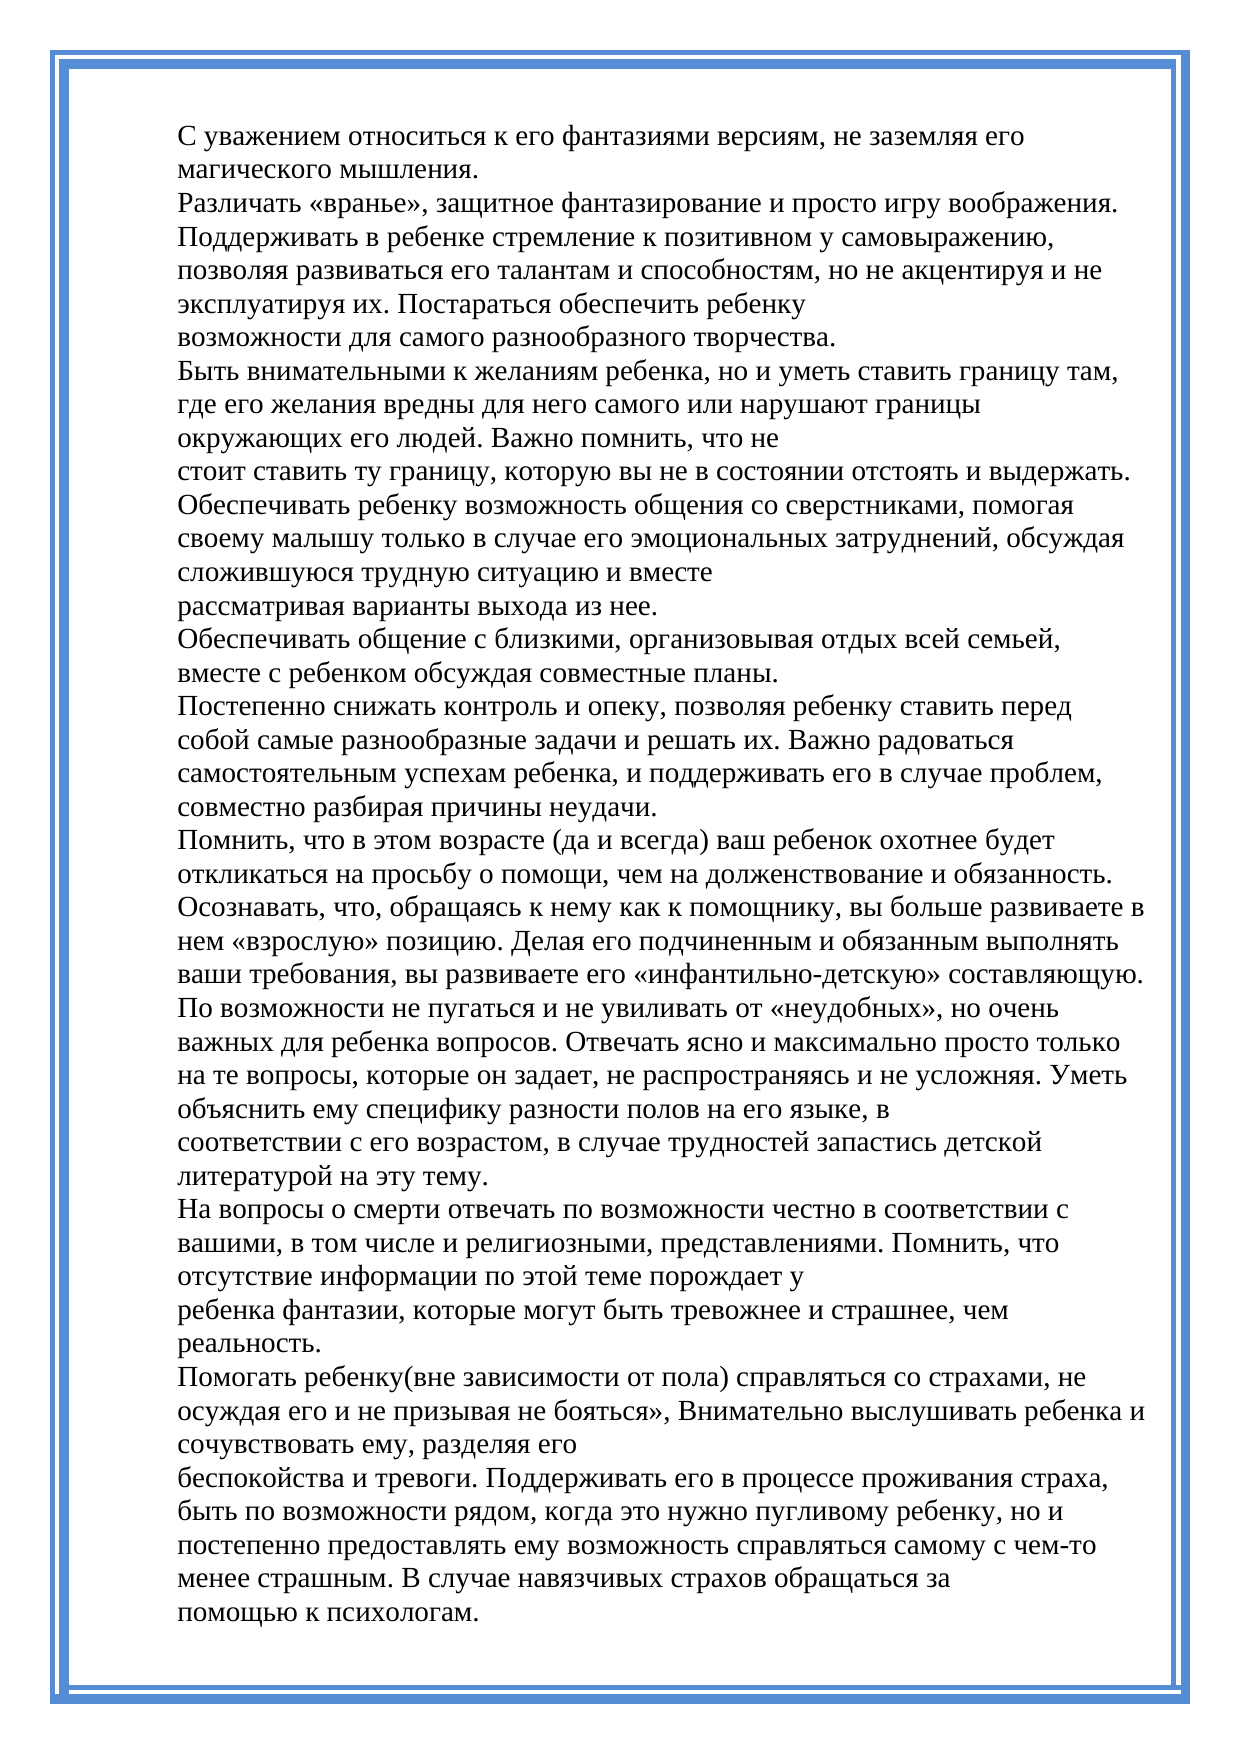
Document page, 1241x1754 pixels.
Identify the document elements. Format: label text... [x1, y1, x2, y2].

text Помогать ребенку(вне зависимости от пола) справляться со страхами, не осуждая его и не призывая не бояться», Внимательно выслушивать ребенка и сочувствовать ему, разделяя его [177, 1359, 1152, 1460]
text На вопросы о смерти отвечать по возможности честно в соответствии с вашими, в том числе и религиозными, представлениями. Помнить, что отсутствие информации по этой теме порождает у [177, 1191, 1152, 1292]
text ребенка фантазии, которые могут быть тревожнее и страшнее, чем реальность. [177, 1292, 1152, 1359]
text возможности для самого разнообразного творчества. [177, 319, 1152, 353]
text Обеспечивать общение с близкими, организовывая отдых всей семьей, вместе с ребенком обсуждая совместные планы. [177, 621, 1152, 688]
text стоит ставить ту границу, которую вы не в состоянии отстоять и выдержать. [177, 453, 1152, 487]
text Помнить, что в этом возрасте (да и всегда) ваш ребенок охотнее будет откликаться на просьбу о помощи, чем на долженствование и обязанность. Осознавать, что, обращаясь к нему как к помощнику, вы больше развиваете в нем «взрослую» позицию. Делая его подчиненным и обязанным выполнять ваши требования, вы развиваете его «инфантильно-детскую» составляющую. [177, 822, 1152, 990]
text Поддерживать в ребенке стремление к позитивном у самовыражению, позволяя развиваться его талантам и способностям, но не акцентируя и не эксплуатируя их. Постараться обеспечить ребенку [177, 219, 1152, 319]
text Обеспечивать ребенку возможность общения со сверстниками, помогая своему малышу только в случае его эмоциональных затруднений, обсуждая сложившуюся трудную ситуацию и вместе [177, 487, 1152, 588]
text Быть внимательными к желаниям ребенка, но и уметь ставить границу там, где его желания вредны для него самого или нарушают границы окружающих его людей. Важно помнить, что не [177, 353, 1152, 453]
text По возможности не пугаться и не увиливать от «неудобных», но очень важных для ребенка вопросов. Отвечать ясно и максимально просто только на те вопросы, которые он задает, не распространяясь и не усложняя. Уметь объяснить ему специфику разности полов на его языке, в [177, 990, 1152, 1124]
text Различать «вранье», защитное фантазирование и просто игру воображения. [177, 185, 1152, 219]
text беспокойства и тревоги. Поддерживать его в процессе проживания страха, быть по возможности рядом, когда это нужно пугливому ребенку, но и постепенно предоставлять ему возможность справляться самому с чем-то менее страшным. В случае навязчивых страхов обращаться за [177, 1460, 1152, 1594]
text помощью к психологам. [177, 1594, 1152, 1627]
text С уважением относиться к его фантазиями версиям, не заземляя его магического мышления. [177, 118, 1152, 185]
text рассматривая варианты выхода из нее. [177, 588, 1152, 621]
text Постепенно снижать контроль и опеку, позволяя ребенку ставить перед собой самые разнообразные задачи и решать их. Важно радоваться самостоятельным успехам ребенка, и поддерживать его в случае проблем, совместно разбирая причины неудачи. [177, 688, 1152, 822]
text соответствии с его возрастом, в случае трудностей запастись детской литературой на эту тему. [177, 1124, 1152, 1191]
